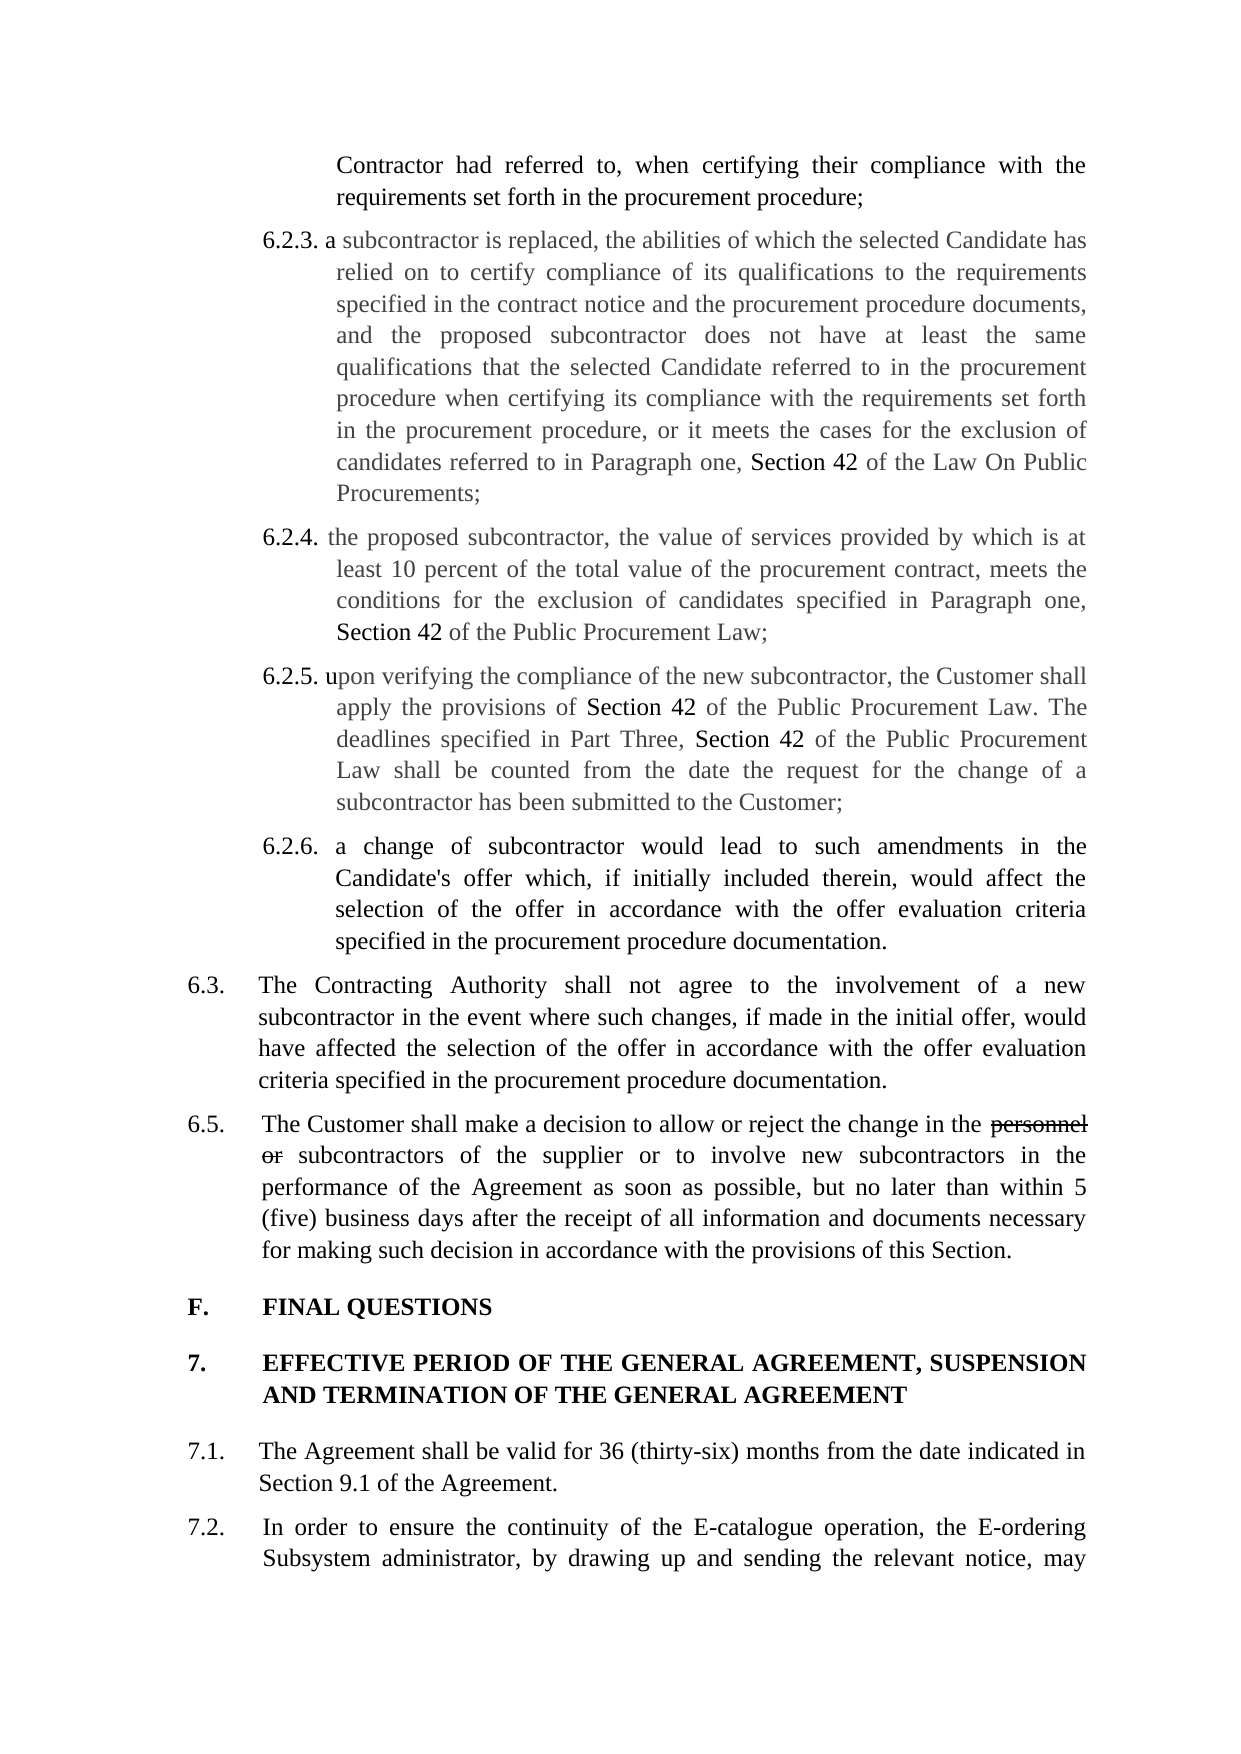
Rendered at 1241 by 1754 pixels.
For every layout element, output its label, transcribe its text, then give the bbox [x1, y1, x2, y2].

text 6.3. The Contracting Authority shall not agree to the involvement of a new subcontractor in the event where such changes, if made in the initial offer, would have affected the selection of the offer in accordance with the offer evaluation criteria specified in the procurement procedure documentation. [187, 970, 1087, 1093]
text 6.2.5. upon verifying the compliance of the new subcontractor, the Customer shall apply the provisions of Section 42 of the Public Procurement Law. The deadlines specified in Part Three, Section 42 of the Public Procurement Law shall be counted from the date the request for the change of a subcontractor has been submitted to the Customer; [262, 661, 1087, 816]
text 6.5. The Customer shall make a decision to allow or reject the change in the personnel or subcontractors of the supplier or to involve new subcontractors in the performance of the Agreement as soon as possible, but no later than within 5 (five) business days after the receipt of all information and documents necessary for making such decision in accordance with the provisions of this Section. [187, 1109, 1087, 1264]
text 6.2.3. a subcontractor is replaced, the abilities of which the selected Candidate has relied on to certify compliance of its qualifications to the requirements specified in the contract notice and the procurement procedure documents, and the proposed subcontractor does not have at least the same qualifications that the selected Candidate referred to in the procurement procedure when certifying its compliance with the requirements set forth in the procurement procedure, or it meets the cases for the exclusion of candidates referred to in Paragraph one, Section 42 of the Law On Public Procurements; [262, 226, 1087, 507]
text 6.2.4. the proposed subcontractor, the value of services provided by which is at least 10 percent of the total value of the procurement contract, meets the conditions for the exclusion of candidates specified in Paragraph one, Section 42 of the Public Procurement Law; [262, 522, 1087, 646]
text 7.1. The Agreement shall be valid for 36 (thirty-six) months from the date indicated in Section 9.1 of the Agreement. [187, 1436, 1087, 1497]
text F. FINAL QUESTIONS [187, 1292, 1087, 1320]
text 7. EFFECTIVE PERIOD OF THE GENERAL AGREEMENT, SUSPENSION AND TERMINATION OF THE GENERAL AGREEMENT [187, 1348, 1087, 1408]
text 6.2.6. a change of subcontractor would lead to such amendments in the Candidate's offer which, if initially included therein, would affect the selection of the offer in accordance with the offer evaluation criteria specified in the procurement procedure documentation. [262, 831, 1087, 955]
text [187, 1512, 1087, 1572]
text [262, 150, 1087, 210]
